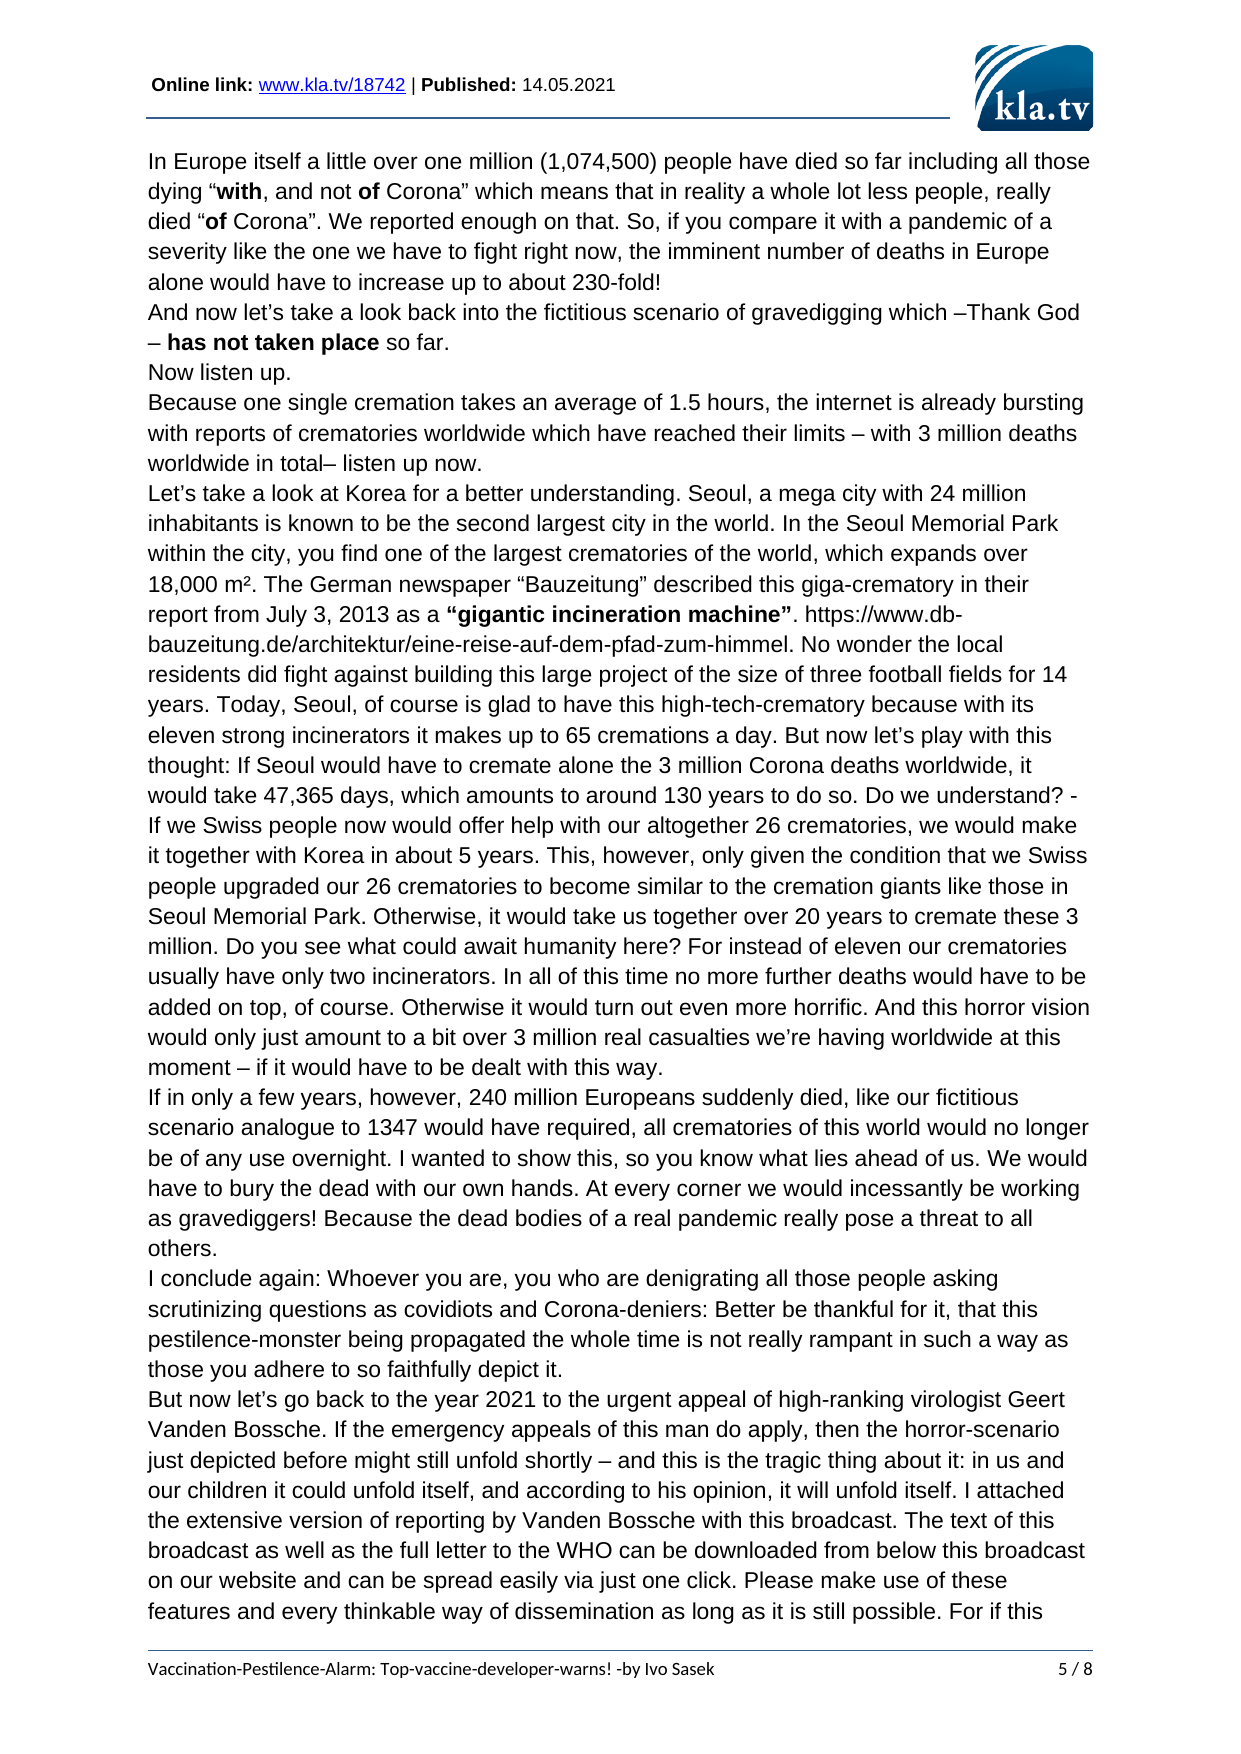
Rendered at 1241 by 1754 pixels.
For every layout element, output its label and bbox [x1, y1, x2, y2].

text [148, 148, 1093, 1624]
